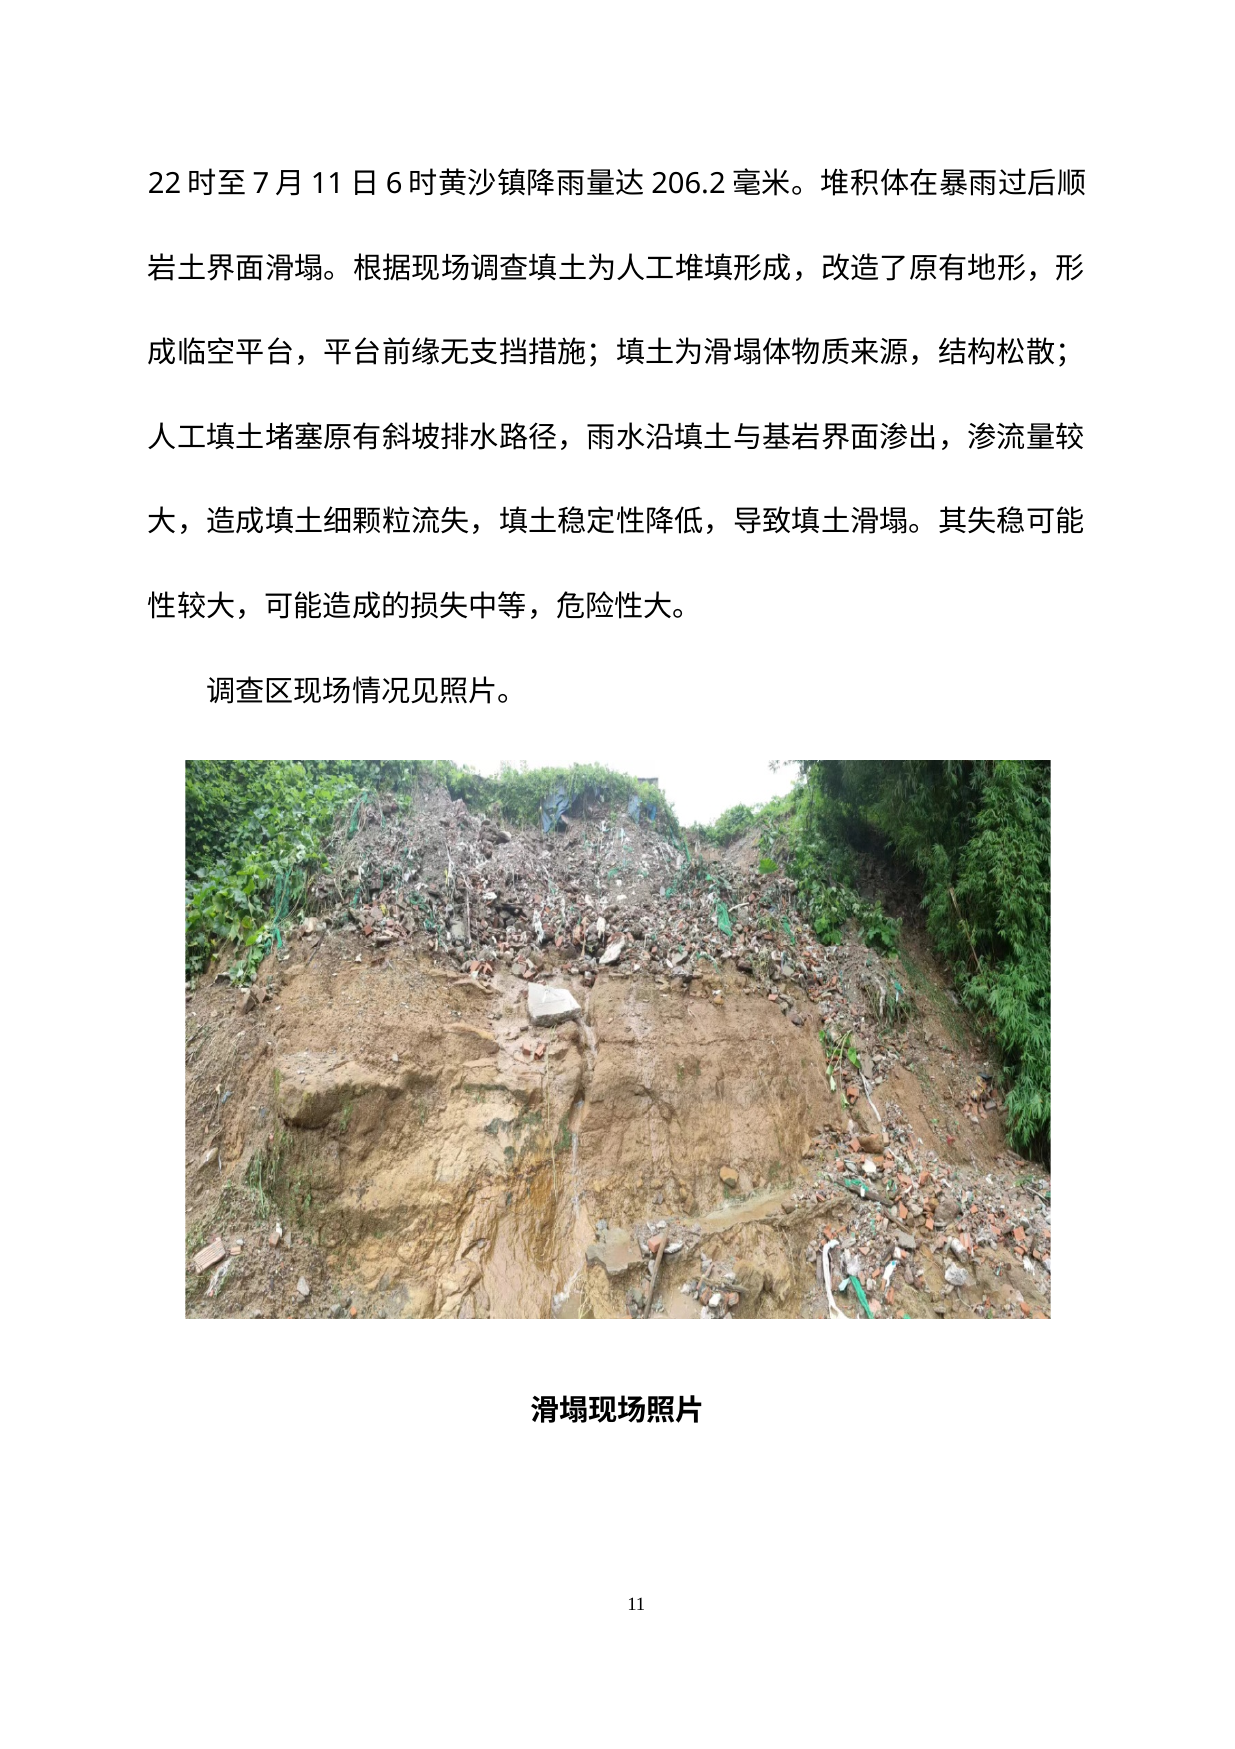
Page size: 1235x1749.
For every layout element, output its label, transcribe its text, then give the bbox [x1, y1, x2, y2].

picture [185, 760, 1051, 1319]
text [148, 159, 1087, 625]
text 滑塌现场照片 [148, 1387, 1087, 1429]
text 调查区现场情况见照片。 [148, 667, 1087, 709]
